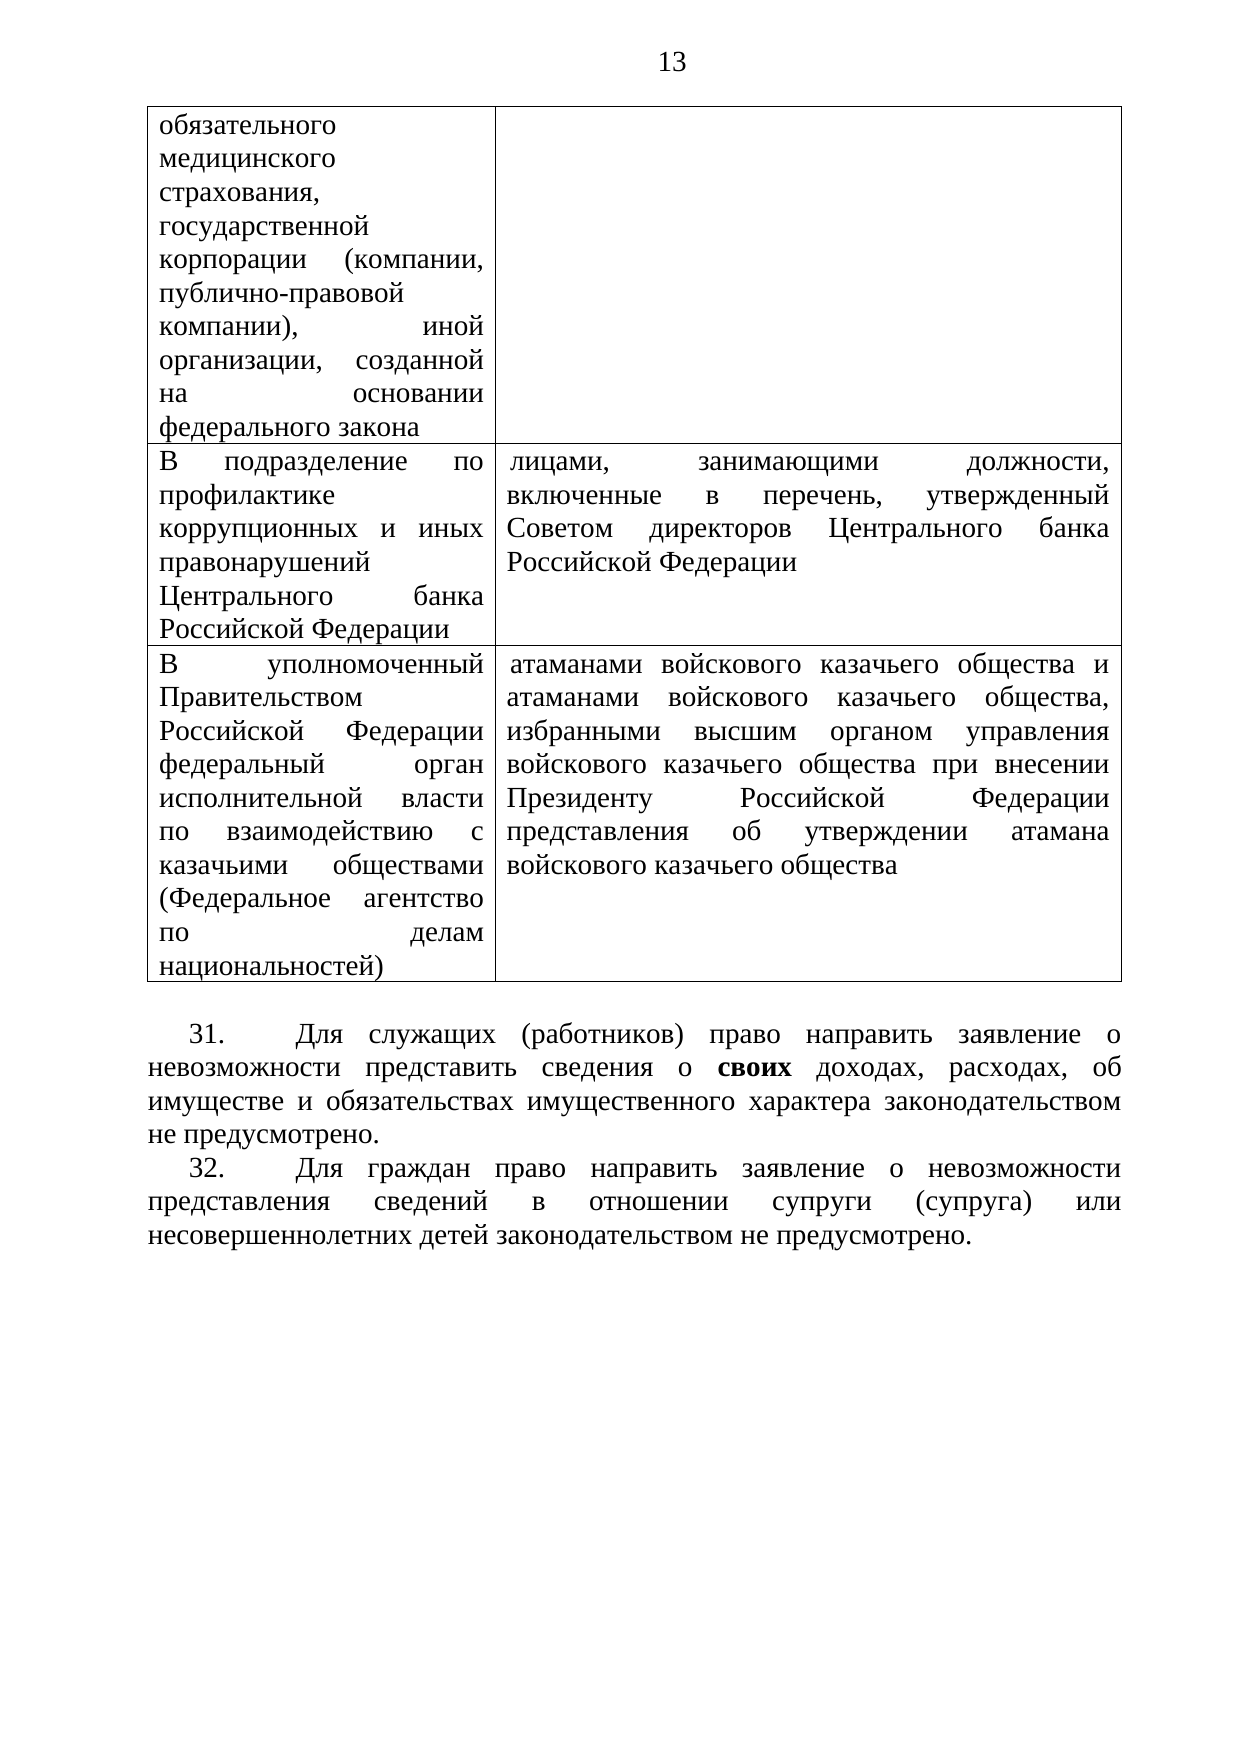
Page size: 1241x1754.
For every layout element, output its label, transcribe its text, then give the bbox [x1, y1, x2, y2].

list Для служащих (работников) право направить заявление о невозможности представить сведения о своих доходах, расходах, об имуществе и обязательствах имущественного характера законодательством не предусмотрено. [148, 1016, 1122, 1150]
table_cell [496, 107, 1121, 442]
table_cell атаманами войскового казачьего общества и атаманами войскового казачьего общества, избранными высшим органом управления войскового казачьего общества при внесении Президенту Российской Федерации представления об утверждении атамана войскового казачьего общества [496, 646, 1121, 981]
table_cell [148, 107, 495, 442]
table_cell лицами, занимающими должности, включенные в перечень, утвержденный Советом директоров Центрального банка Российской Федерации [496, 444, 1121, 645]
list Для граждан право направить заявление о невозможности представления сведений в отношении супруги (супруга) или несовершеннолетних детей законодательством не предусмотрено. [148, 1150, 1122, 1251]
table_cell В подразделение по профилактике коррупционных и иных правонарушений Центрального банка Российской Федерации [148, 444, 495, 645]
table_cell В уполномоченный Правительством Российской Федерации федеральный орган исполнительной власти по взаимодействию с казачьими обществами (Федеральное агентство по делам национальностей) [148, 646, 495, 981]
